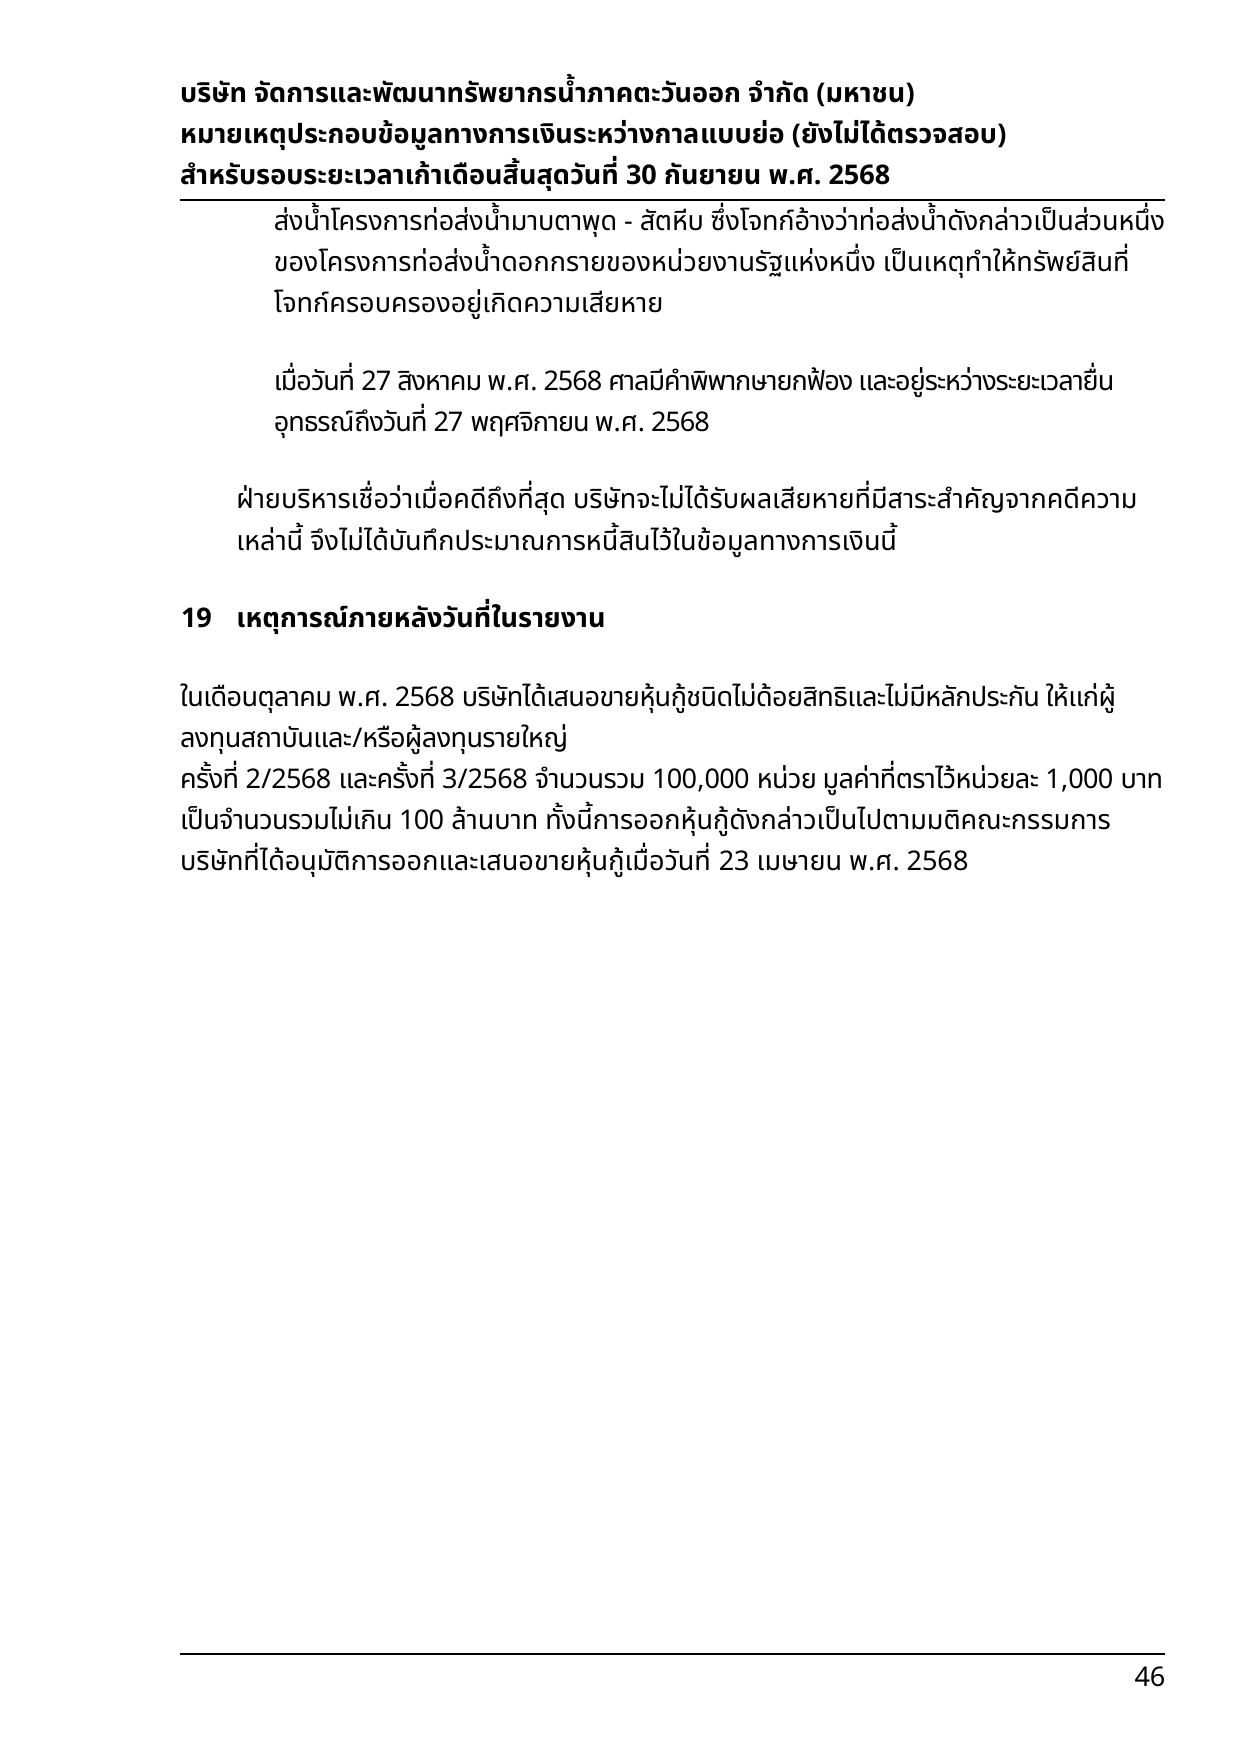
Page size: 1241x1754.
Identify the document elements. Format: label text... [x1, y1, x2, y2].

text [236, 201, 1165, 324]
text เมื่อวันที่ 27 สิงหาคม พ.ศ. 2568 ศาลมีคำพิพากษายกฟ้อง และอยู่ระหว่างระยะเวลายื่นอุทธรณ์ถึงวันที่ 27 พฤศจิกายน พ.ศ. 2568 [274, 361, 1165, 443]
table_header 19 เหตุการณ์ภายหลังวันที่ในรายงาน [180, 599, 1165, 640]
text ในเดือนตุลาคม พ.ศ. 2568 บริษัทได้เสนอขายหุ้นกู้ชนิดไม่ด้อยสิทธิและไม่มีหลักประกัน ให้แก่ผู้ลงทุนสถาบันและ/หรือผู้ลงทุนรายใหญ่ ครั้งที่ 2/2568 เเละครั้งที่ 3/2568 จำนวนรวม 100,000 หน่วย มูลค่าที่ตราไว้หน่วยละ 1,000 บาทเป็นจำนวนรวมไม่เกิน 100 ล้านบาท ทั้งนี้การออกหุ้นกู้ดังกล่าวเป็นไปตามมติคณะกรรมการบริษัทที่ได้อนุมัติการออกและเสนอขายหุ้นกู้เมื่อวันที่ 23 เมษายน พ.ศ. 2568 [180, 677, 1165, 883]
text ฝ่ายบริหารเชื่อว่าเมื่อคดีถึงที่สุด บริษัทจะไม่ได้รับผลเสียหายที่มีสาระสำคัญจากคดีความเหล่านี้ จึงไม่ได้บันทึกประมาณการหนี้สินไว้ในข้อมูลทางการเงินนี้ [236, 480, 1165, 562]
